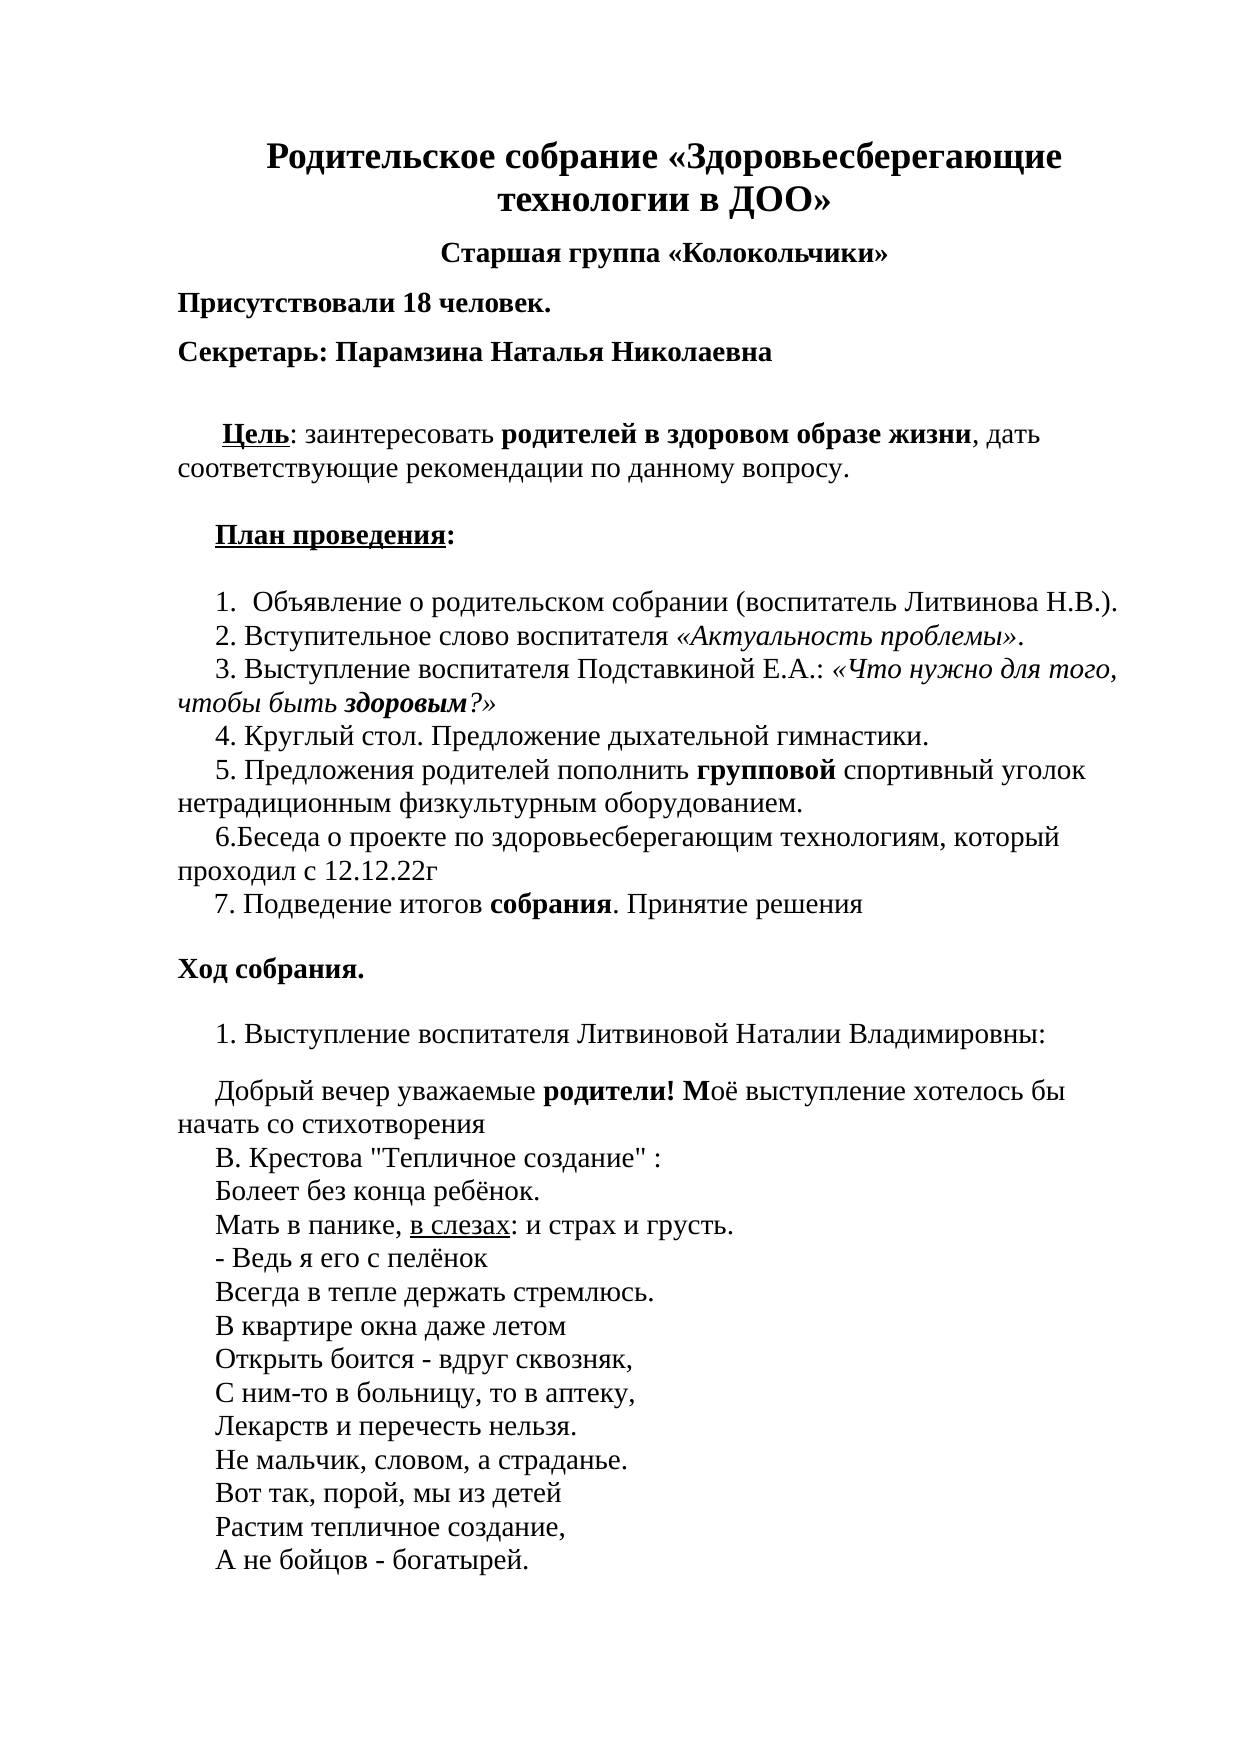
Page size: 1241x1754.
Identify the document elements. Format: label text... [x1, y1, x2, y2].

text 3. Выступление воспитателя Подставкиной Е.А.: «Что нужно для того, чтобы быть здоровым?» [177, 651, 1152, 718]
text Всегда в тепле держать стремлюсь. [177, 1274, 1152, 1308]
text 1. Выступление воспитателя Литвиновой Наталии Владимировны: [177, 1016, 1152, 1049]
text Растим тепличное создание, [177, 1509, 1152, 1542]
text Цель: заинтересовать родителей в здоровом образе жизни, дать соответствующие рекомендации по данному вопросу. [177, 417, 1152, 484]
text Лекарств и перечесть нельзя. [177, 1408, 1152, 1442]
text 2. Вступительное слово воспитателя «Актуальность проблемы». [177, 618, 1152, 651]
text Присутствовали 18 человек. [177, 285, 1152, 318]
text 5. Предложения родителей пополнить групповой спортивный уголок нетрадиционным физкультурным оборудованием. [177, 752, 1152, 819]
text Не мальчик, словом, а страданье. [177, 1442, 1152, 1475]
text 4. Круглый стол. Предложение дыхательной гимнастики. [177, 718, 1152, 752]
text 7. Подведение итогов собрания. Принятие решения [177, 886, 1152, 920]
text Родительское собрание «Здоровьесберегающие технологии в ДОО» [177, 134, 1152, 220]
text С ним-то в больницу, то в аптеку, [177, 1375, 1152, 1408]
text Секретарь: Парамзина Наталья Николаевна [177, 334, 1152, 367]
text Старшая группа «Колокольчики» [177, 236, 1152, 269]
text 6.Беседа о проекте по здоровьесберегающим технологиям, который проходил с 12.12.22г [177, 819, 1152, 886]
text В квартире окна даже летом [177, 1308, 1152, 1341]
list Объявление о родительском собрании (воспитатель Литвинова Н.В.). [215, 584, 1152, 618]
text План проведения: [177, 517, 1152, 551]
text Добрый вечер уважаемые родители! Моё выступление хотелось бы начать со стихотворения [177, 1073, 1152, 1140]
text Ход собрания. [177, 951, 1152, 984]
text Открыть боится - вдруг сквозняк, [177, 1341, 1152, 1375]
text А не бойцов - богатырей. [177, 1542, 1152, 1576]
text В. Крестова "Тепличное создание" : [177, 1140, 1152, 1173]
text Мать в панике, в слезах: и страх и грусть. [177, 1207, 1152, 1241]
text - Ведь я его с пелёнок [177, 1241, 1152, 1274]
text Вот так, порой, мы из детей [177, 1475, 1152, 1509]
text Болеет без конца ребёнок. [177, 1173, 1152, 1207]
